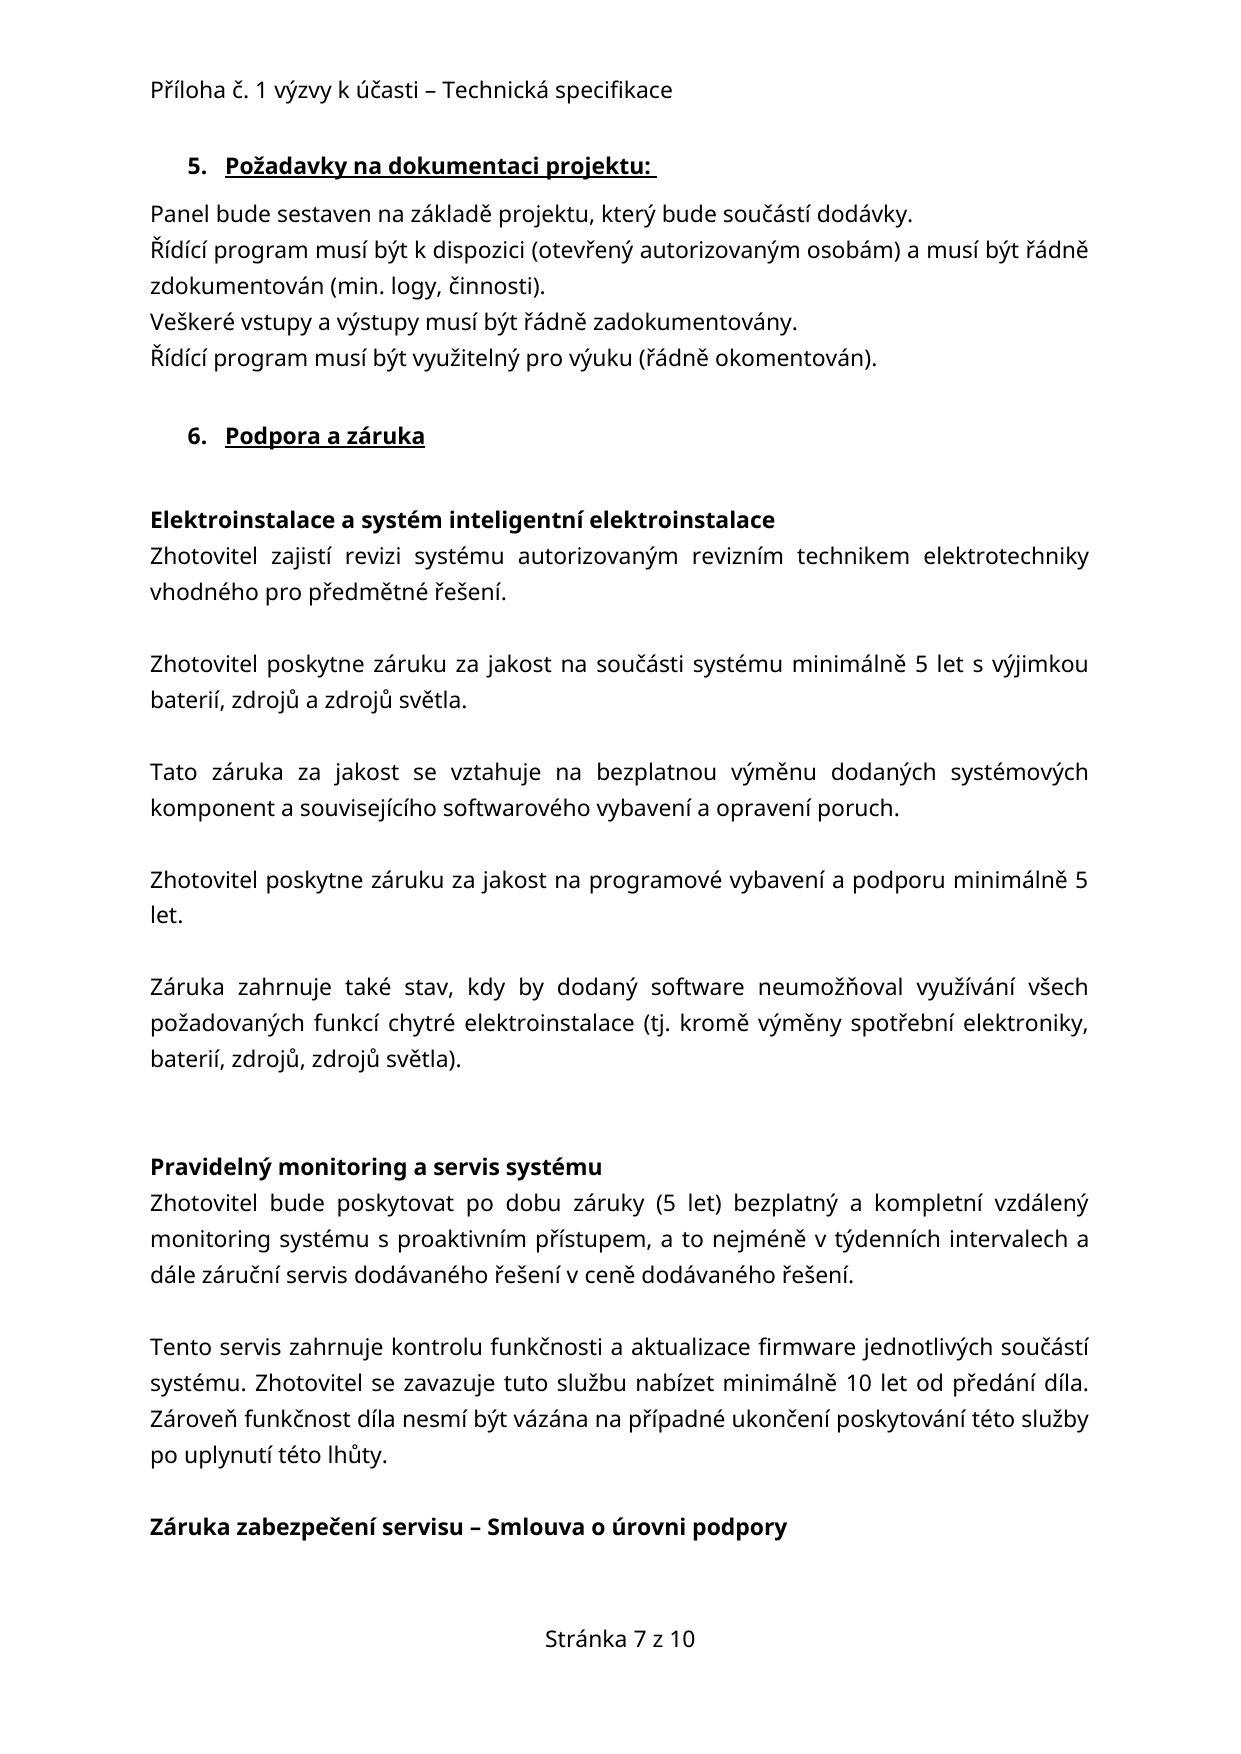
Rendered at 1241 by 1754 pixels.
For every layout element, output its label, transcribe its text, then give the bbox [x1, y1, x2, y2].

text Řídící program musí být využitelný pro výuku (řádně okomentován). [150, 342, 1090, 373]
subtitle Požadavky na dokumentaci projektu: [187, 150, 973, 181]
text Zhotovitel poskytne záruku za jakost na součásti systému minimálně 5 let s výjimkou baterií, zdrojů a zdrojů světla. [150, 612, 1090, 715]
text Záruka zabezpečení servisu – Smlouva o úrovni podpory [150, 1510, 1090, 1542]
text Zhotovitel zajistí revizi systému autorizovaným revizním technikem elektrotechniky vhodného pro předmětné řešení. [150, 540, 1090, 607]
text Řídící program musí být k dispozici (otevřený autorizovaným osobám) a musí být řádně zdokumentován (min. logy, činnosti). [150, 234, 1090, 302]
text Tato záruka za jakost se vztahuje na bezplatnou výměnu dodaných systémových komponent a souvisejícího softwarového vybavení a opravení poruch. [150, 756, 1090, 823]
text Zhotovitel bude poskytovat po dobu záruky (5 let) bezplatný a kompletní vzdálený monitoring systému s proaktivním přístupem, a to nejméně v týdenních intervalech a dále záruční servis dodávaného řešení v ceně dodávaného řešení. [150, 1187, 1090, 1290]
text Záruka zahrnuje také stav, kdy by dodaný software neumožňoval využívání všech požadovaných funkcí chytré elektroinstalace (tj. kromě výměny spotřební elektroniky, baterií, zdrojů, zdrojů světla). [150, 971, 1090, 1074]
text Veškeré vstupy a výstupy musí být řádně zadokumentovány. [150, 306, 1090, 337]
text Elektroinstalace a systém inteligentní elektroinstalace [150, 504, 1090, 535]
text Panel bude sestaven na základě projektu, který bude součástí dodávky. [150, 198, 1090, 230]
text Pravidelný monitoring a servis systému [150, 1079, 1090, 1182]
text Tento servis zahrnuje kontrolu funkčnosti a aktualizace firmware jednotlivých součástí systému. Zhotovitel se zavazuje tuto službu nabízet minimálně 10 let od předání díla. Zároveň funkčnost díla nesmí být vázána na případné ukončení poskytování této služby po uplynutí této lhůty. [150, 1331, 1090, 1470]
text Zhotovitel poskytne záruku za jakost na programové vybavení a podporu minimálně 5 let. [150, 828, 1090, 931]
subtitle Podpora a záruka [187, 420, 973, 451]
